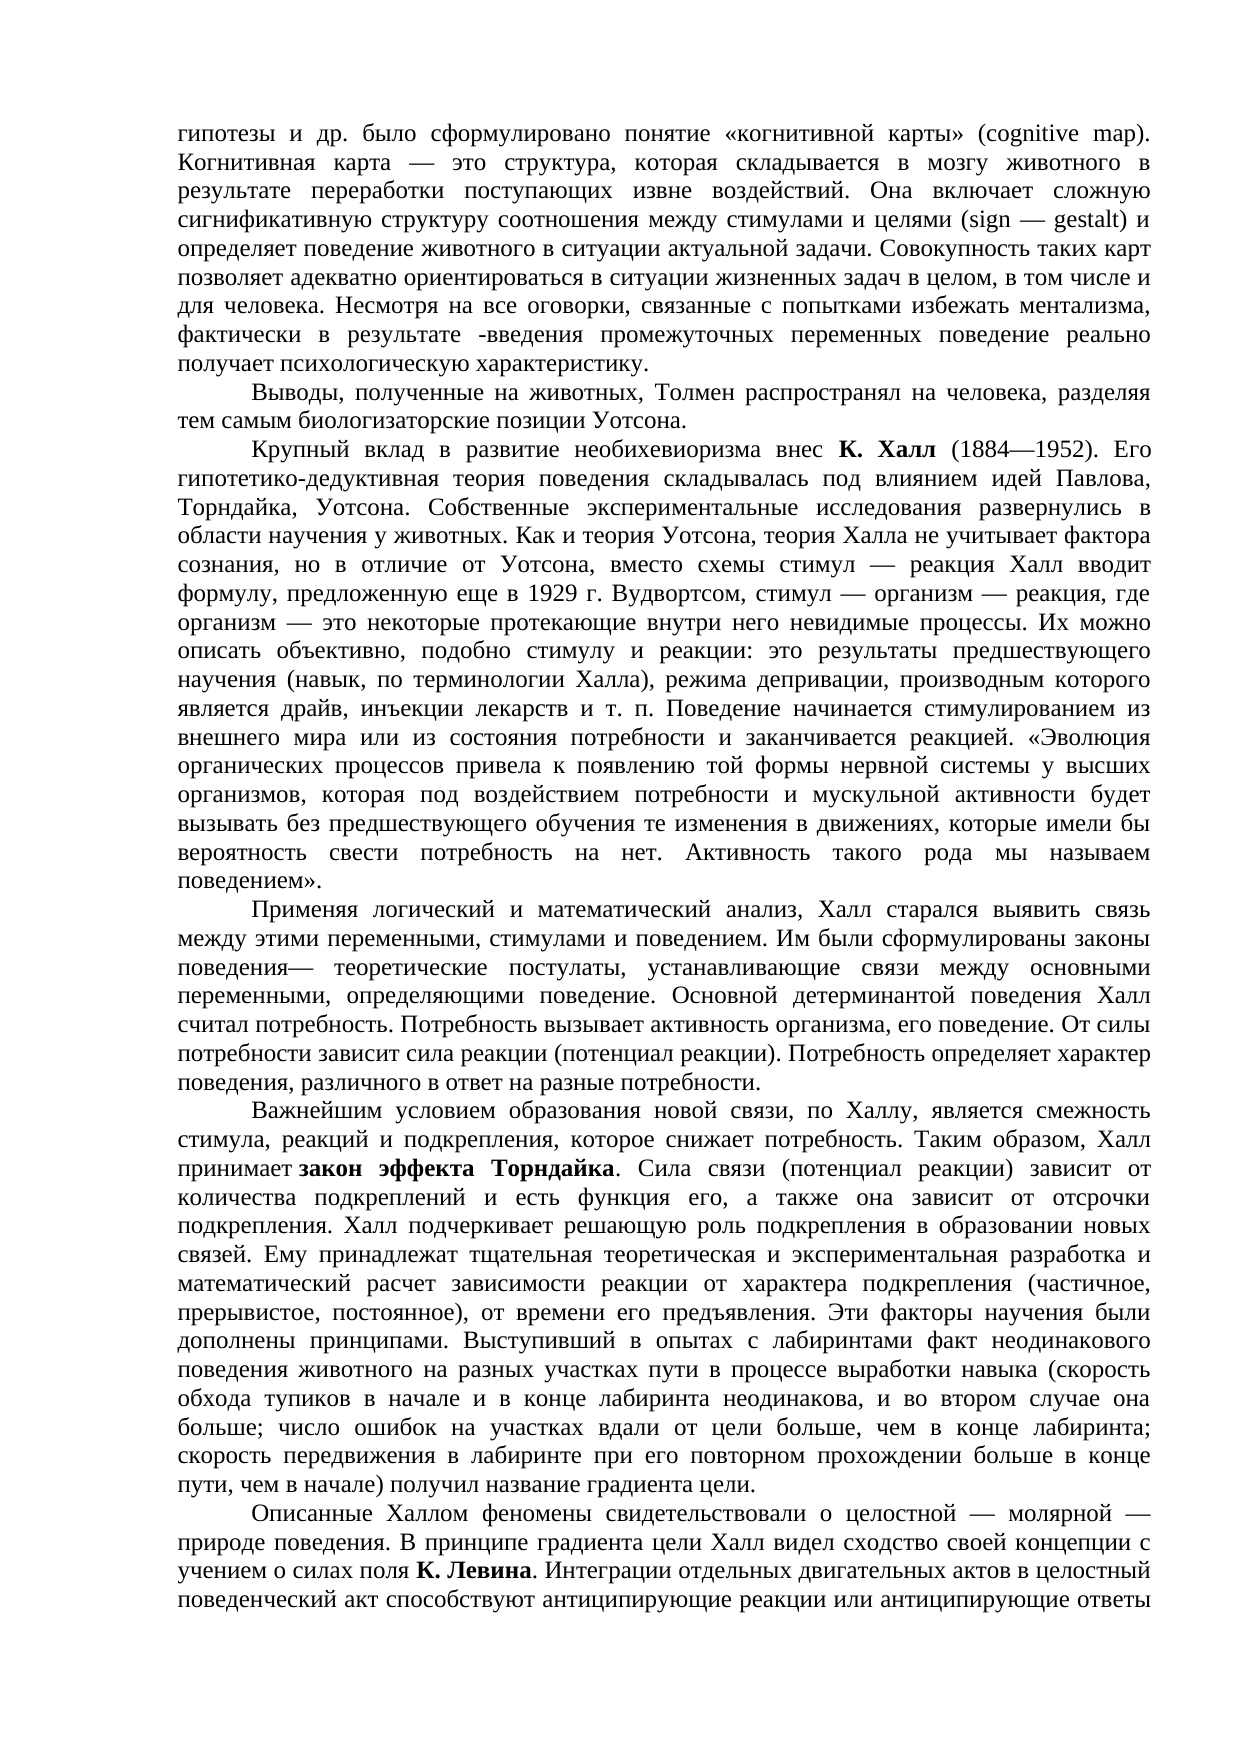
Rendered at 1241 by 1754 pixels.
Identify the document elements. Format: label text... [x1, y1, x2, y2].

text Важнейшим условием образования новой связи, по Халлу, является смежность стимула, реакций и подкрепления, которое снижает потребность. Таким образом, Халл принимает закон эффекта Торндайка. Сила связи (потенциал реакции) зависит от количества подкреплений и есть функция его, а также она зависит от отсрочки подкрепления. Халл подчеркивает решающую роль подкрепления в образовании новых связей. Ему принадлежат тщательная теоретическая и экспериментальная разработка и математический расчет зависимости реакции от характера подкрепления (частичное, прерывистое, постоянное), от времени его предъявления. Эти факторы научения были дополнены принципами. Выступивший в опытах с лабиринтами факт неодинакового поведения животного на разных участках пути в процессе выработки навыка (скорость обхода тупиков в начале и в конце лабиринта неодинакова, и во втором случае она больше; число ошибок на участках вдали от цели больше, чем в конце лабиринта; скорость передвижения в лабиринте при его повторном прохождении больше в конце пути, чем в начале) получил название градиента цели. [177, 1096, 1152, 1498]
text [177, 118, 1152, 377]
text Применяя логический и математический анализ, Халл старался выявить связь между этими переменными, стимулами и поведением. Им были сформулированы законы поведения— теоретические постулаты, устанавливающие связи между основными переменными, определяющими поведение. Основной детерминантой поведения Халл считал потребность. Потребность вызывает активность организма, его поведение. От силы потребности зависит сила реакции (потенциал реакции). Потребность определяет характер поведения, различного в ответ на разные потребности. [177, 894, 1152, 1096]
text Крупный вклад в развитие необихевиоризма внес К. Халл (1884—1952). Его гипотетико-дедуктивная теория поведения складывалась под влиянием идей Павлова, Торндайка, Уотсона. Собственные экспериментальные исследования развернулись в области научения у животных. Как и теория Уотсона, теория Халла не учитывает фактора сознания, но в отличие от Уотсона, вместо схемы стимул — реакция Халл вводит формулу, предложенную еще в 1929 г. Вудвортсом, стимул — организм — реакция, где организм — это некоторые протекающие внутри него невидимые процессы. Их можно описать объективно, подобно стимулу и реакции: это результаты предшествующего научения (навык, по терминологии Халла), режима депривации, производным которого является драйв, инъекции лекарств и т. п. Поведение начинается стимулированием из внешнего миpa или из состояния потребности и заканчивается реакцией. «Эволюция органических процессов привела к появлению той формы нервной системы у высших организмов, которая под воздействием потребности и мускульной активности будет вызывать без предшествующего обучения те изменения в движениях, которые имели бы вероятность свести потребность на нет. Активность такого рода мы называем поведением». [177, 434, 1152, 894]
text Выводы, полученные на животных, Толмен распространял на человека, разделяя тем самым биологизаторские позиции Уотсона. [177, 377, 1152, 434]
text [177, 1498, 1152, 1613]
